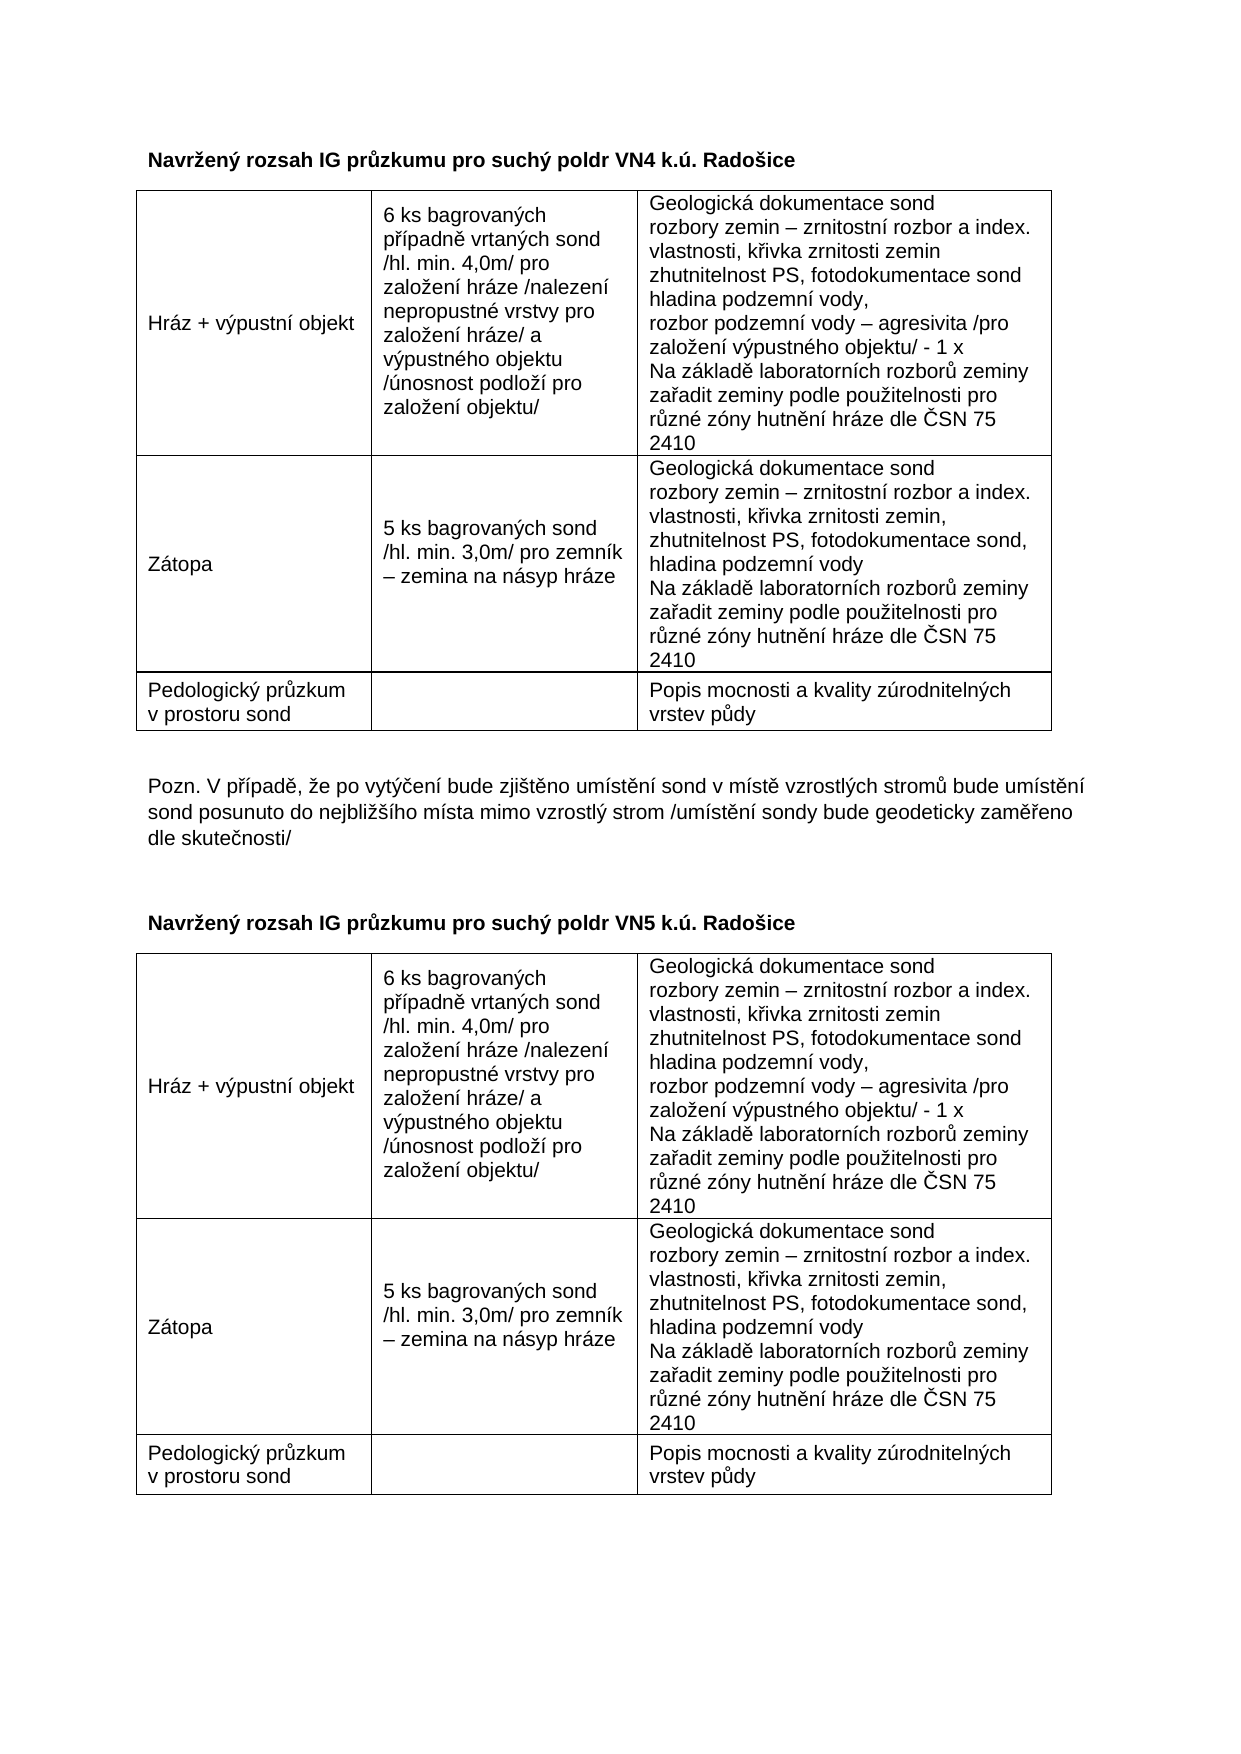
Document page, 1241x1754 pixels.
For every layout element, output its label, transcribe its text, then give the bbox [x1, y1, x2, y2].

table_cell Zátopa [137, 1219, 371, 1434]
table_cell 5 ks bagrovaných sond /hl. min. 3,0m/ pro zemník – zemina na násyp hráze [372, 456, 637, 671]
text Pozn. V případě, že po vytýčení bude zjištěno umístění sond v místě vzrostlých stromů bude umístění sond posunuto do nejbližšího místa mimo vzrostlý strom /umístění sondy bude geodeticky zaměřeno dle skutečnosti/ [148, 774, 1093, 849]
table_cell Pedologický průzkum v prostoru sond [137, 1435, 371, 1493]
table_cell Geologická dokumentace sond rozbory zemin – zrnitostní rozbor a index. vlastnosti, křivka zrnitosti zemin, zhutnitelnost PS, fotodokumentace sond, hladina podzemní vody Na základě laboratorních rozborů zeminy zařadit zeminy podle použitelnosti pro různé zóny hutnění hráze dle ČSN 75 2410 [638, 456, 1051, 671]
text Navržený rozsah IG průzkumu pro suchý poldr VN5 k.ú. Radošice [148, 911, 1093, 934]
table_cell Pedologický průzkum v prostoru sond [137, 673, 371, 730]
table_cell Geologická dokumentace sond rozbory zemin – zrnitostní rozbor a index. vlastnosti, křivka zrnitosti zemin, zhutnitelnost PS, fotodokumentace sond, hladina podzemní vody Na základě laboratorních rozborů zeminy zařadit zeminy podle použitelnosti pro různé zóny hutnění hráze dle ČSN 75 2410 [638, 1219, 1051, 1434]
table_cell 5 ks bagrovaných sond /hl. min. 3,0m/ pro zemník – zemina na násyp hráze [372, 1219, 637, 1434]
table_cell Popis mocnosti a kvality zúrodnitelných vrstev půdy [638, 673, 1051, 730]
table_header 6 ks bagrovaných případně vrtaných sond /hl. min. 4,0m/ pro založení hráze /nalezení nepropustné vrstvy pro založení hráze/ a výpustného objektu /únosnost podloží pro založení objektu/ [372, 191, 637, 455]
table_cell Popis mocnosti a kvality zúrodnitelných vrstev půdy [638, 1435, 1051, 1493]
table_cell Zátopa [137, 456, 371, 671]
table_header 6 ks bagrovaných případně vrtaných sond /hl. min. 4,0m/ pro založení hráze /nalezení nepropustné vrstvy pro založení hráze/ a výpustného objektu /únosnost podloží pro založení objektu/ [372, 954, 637, 1218]
text Navržený rozsah IG průzkumu pro suchý poldr VN4 k.ú. Radošice [148, 148, 1093, 172]
table_cell [372, 673, 637, 730]
table_header Hráz + výpustní objekt [137, 954, 371, 1218]
table_header Geologická dokumentace sond rozbory zemin – zrnitostní rozbor a index. vlastnosti, křivka zrnitosti zemin zhutnitelnost PS, fotodokumentace sond hladina podzemní vody, rozbor podzemní vody – agresivita /pro založení výpustného objektu/ - 1 x Na základě laboratorních rozborů zeminy zařadit zeminy podle použitelnosti pro různé zóny hutnění hráze dle ČSN 75 2410 [638, 191, 1051, 455]
table_cell [372, 1435, 637, 1493]
table_header Hráz + výpustní objekt [137, 191, 371, 455]
table_header Geologická dokumentace sond rozbory zemin – zrnitostní rozbor a index. vlastnosti, křivka zrnitosti zemin zhutnitelnost PS, fotodokumentace sond hladina podzemní vody, rozbor podzemní vody – agresivita /pro založení výpustného objektu/ - 1 x Na základě laboratorních rozborů zeminy zařadit zeminy podle použitelnosti pro různé zóny hutnění hráze dle ČSN 75 2410 [638, 954, 1051, 1218]
